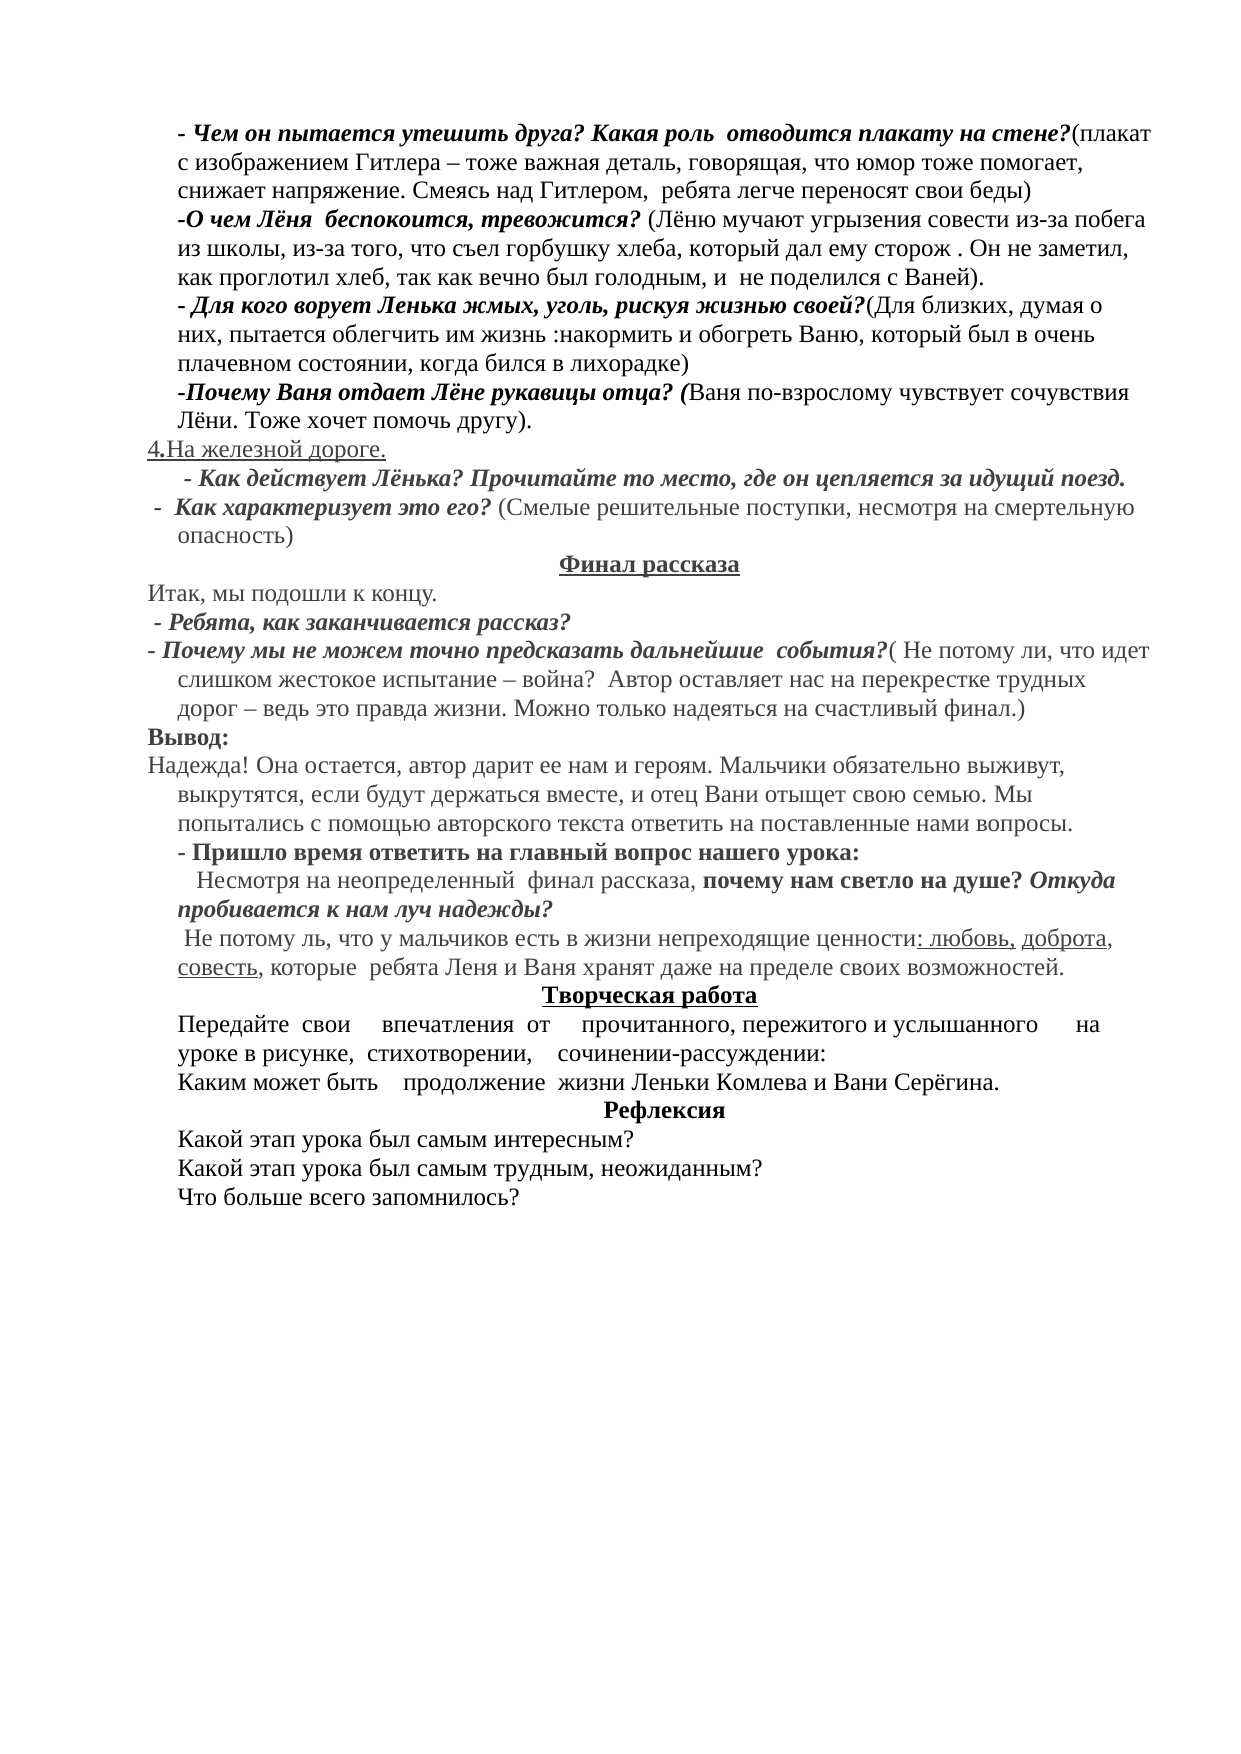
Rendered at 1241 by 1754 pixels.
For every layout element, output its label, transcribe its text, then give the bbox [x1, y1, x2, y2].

text Вывод: [147, 722, 1152, 751]
text Что больше всего запомнилось? [177, 1182, 1152, 1211]
text Передайте свои впечатления от прочитанного, пережитого и услышанного на уроке в рисунке, стихотворении, сочинении-рассуждении: [177, 1009, 1152, 1067]
text - Как характеризует это его? (Смелые решительные поступки, несмотря на смертельную опасность) [147, 492, 1152, 549]
text - Чем он пытается утешить друга? Какая роль отводится плакату на стене?(плакат с изображением Гитлера – тоже важная деталь, говорящая, что юмор тоже помогает, снижает напряжение. Смеясь над Гитлером, ребята легче переносят свои беды) [177, 118, 1152, 204]
text -О чем Лёня беспокоится, тревожится? (Лёню мучают угрызения совести из-за побега из школы, из-за того, что съел горбушку хлеба, который дал ему сторож . Он не заметил, как проглотил хлеб, так как вечно был голодным, и не поделился с Ваней). [177, 204, 1152, 291]
text Несмотря на неопределенный финал рассказа, почему нам светло на душе? Откуда пробивается к нам луч надежды? [177, 866, 1152, 923]
text Каким может быть продолжение жизни Леньки Комлева и Вани Серёгина. [177, 1067, 1152, 1096]
text Рефлексия [177, 1096, 1152, 1124]
text Итак, мы подошли к концу. [147, 578, 1152, 607]
text - Пришло время ответить на главный вопрос нашего урока: [177, 837, 1152, 866]
text Творческая работа [147, 981, 1152, 1009]
text Не потому ль, что у мальчиков есть в жизни непреходящие ценности: любовь, доброта, совесть, которые ребята Леня и Ваня хранят даже на пределе своих возможностей. [177, 923, 1152, 981]
text Какой этап урока был самым трудным, неожиданным? [177, 1153, 1152, 1182]
text 4.На железной дороге. [147, 434, 1152, 463]
text - Как действует Лёнька? Прочитайте то место, где он цепляется за идущий поезд. [177, 463, 1152, 492]
text Какой этап урока был самым интересным? [177, 1124, 1152, 1153]
text Надежда! Она остается, автор дарит ее нам и героям. Мальчики обязательно выживут, выкрутятся, если будут держаться вместе, и отец Вани отыщет свою семью. Мы попытались с помощью авторского текста ответить на поставленные нами вопросы. [147, 751, 1152, 837]
text -Почему Ваня отдает Лёне рукавицы отца? (Ваня по-взрослому чувствует сочувствия Лёни. Тоже хочет помочь другу). [177, 377, 1152, 434]
text - Ребята, как заканчивается рассказ? [147, 607, 1152, 636]
text - Почему мы не можем точно предсказать дальнейшие события?( Не потому ли, что идет слишком жестокое испытание – война? Автор оставляет нас на перекрестке трудных дорог – ведь это правда жизни. Можно только надеяться на счастливый финал.) [147, 636, 1152, 722]
text Финал рассказа [147, 549, 1152, 578]
text - Для кого ворует Ленька жмых, уголь, рискуя жизнью своей?(Для близких, думая о них, пытается облегчить им жизнь :накормить и обогреть Ваню, который был в очень плачевном состоянии, когда бился в лихорадке) [177, 291, 1152, 377]
